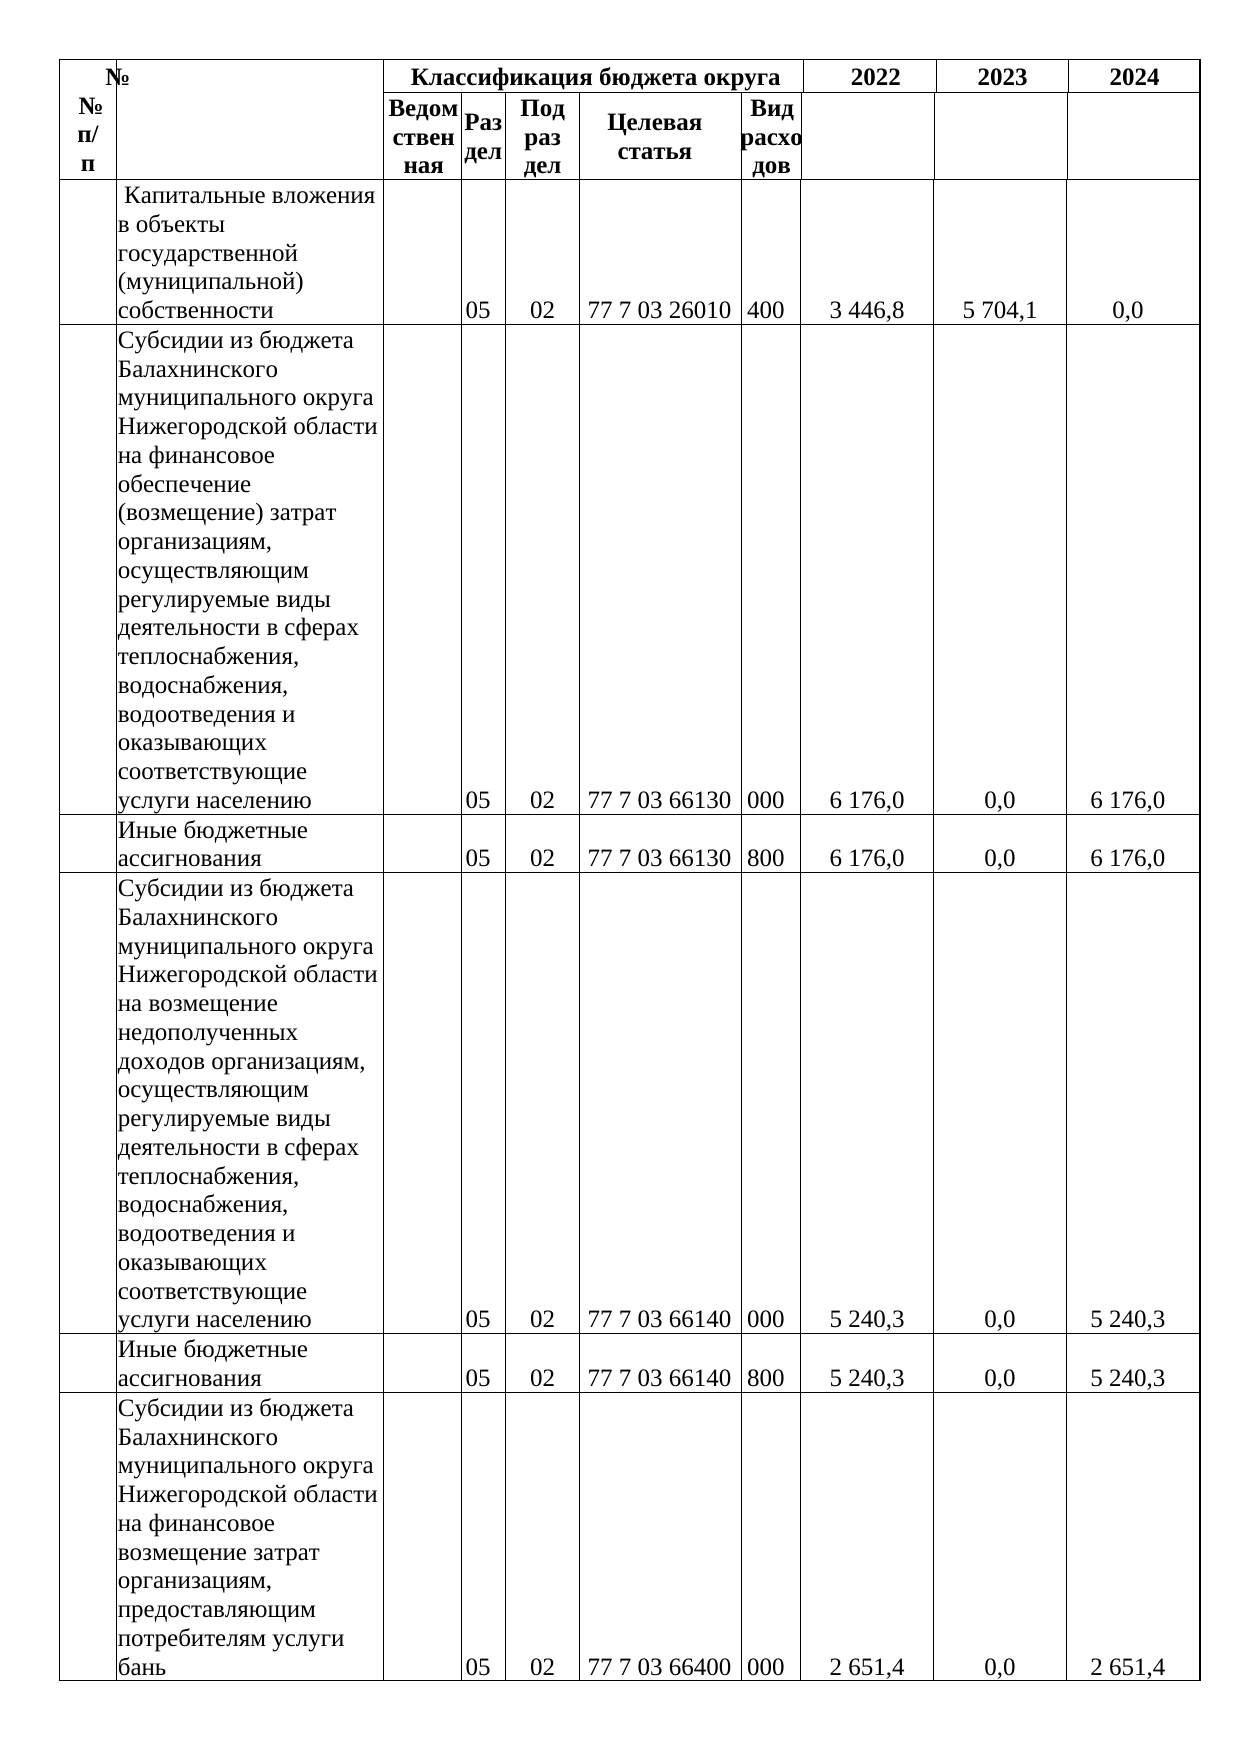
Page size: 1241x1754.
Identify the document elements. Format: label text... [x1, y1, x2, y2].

table_cell Раз дел [462, 93, 505, 179]
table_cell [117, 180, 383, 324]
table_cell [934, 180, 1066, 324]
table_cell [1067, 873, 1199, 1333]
table_cell Вид расхо дов [742, 93, 801, 179]
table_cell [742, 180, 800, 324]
table_header 2023 [937, 60, 1068, 92]
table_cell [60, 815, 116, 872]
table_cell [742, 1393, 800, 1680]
table_cell [1068, 93, 1199, 179]
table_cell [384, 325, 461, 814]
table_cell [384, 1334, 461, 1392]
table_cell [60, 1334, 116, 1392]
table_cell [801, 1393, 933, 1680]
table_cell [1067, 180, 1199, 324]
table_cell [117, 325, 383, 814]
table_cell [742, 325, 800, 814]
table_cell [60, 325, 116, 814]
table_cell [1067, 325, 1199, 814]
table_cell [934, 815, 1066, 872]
table_cell [802, 93, 934, 179]
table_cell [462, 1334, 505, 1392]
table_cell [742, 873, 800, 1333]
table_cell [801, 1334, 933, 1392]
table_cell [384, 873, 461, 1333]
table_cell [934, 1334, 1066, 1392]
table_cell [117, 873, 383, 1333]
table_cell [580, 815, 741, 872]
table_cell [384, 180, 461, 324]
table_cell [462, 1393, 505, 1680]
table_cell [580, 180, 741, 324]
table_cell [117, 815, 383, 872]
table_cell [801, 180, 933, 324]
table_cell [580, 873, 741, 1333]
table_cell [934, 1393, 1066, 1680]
table_cell Ведом ствен ная [384, 93, 461, 179]
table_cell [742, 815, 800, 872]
table_header № №п/п [60, 60, 116, 179]
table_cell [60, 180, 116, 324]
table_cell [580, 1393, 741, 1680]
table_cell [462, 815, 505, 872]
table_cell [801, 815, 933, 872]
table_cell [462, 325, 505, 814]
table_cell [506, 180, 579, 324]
table_header 2024 [1069, 60, 1199, 92]
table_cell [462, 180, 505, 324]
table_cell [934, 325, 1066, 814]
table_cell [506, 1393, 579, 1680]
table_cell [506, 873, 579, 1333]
table_header [117, 60, 383, 179]
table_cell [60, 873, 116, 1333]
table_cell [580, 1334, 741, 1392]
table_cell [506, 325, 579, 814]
table_cell Под раз дел [506, 93, 579, 179]
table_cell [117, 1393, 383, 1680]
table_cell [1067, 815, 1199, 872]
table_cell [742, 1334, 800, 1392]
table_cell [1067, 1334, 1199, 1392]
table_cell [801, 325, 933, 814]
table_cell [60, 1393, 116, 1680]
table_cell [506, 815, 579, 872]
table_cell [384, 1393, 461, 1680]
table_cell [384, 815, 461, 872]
table_cell Целевая статья [580, 93, 741, 179]
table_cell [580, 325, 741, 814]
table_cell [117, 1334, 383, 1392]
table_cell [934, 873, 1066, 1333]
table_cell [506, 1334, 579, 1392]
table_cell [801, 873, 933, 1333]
table_header Классификация бюджета округа [384, 60, 803, 92]
table_cell [935, 93, 1067, 179]
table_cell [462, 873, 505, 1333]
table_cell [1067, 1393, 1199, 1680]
table_header 2022 [804, 60, 936, 92]
